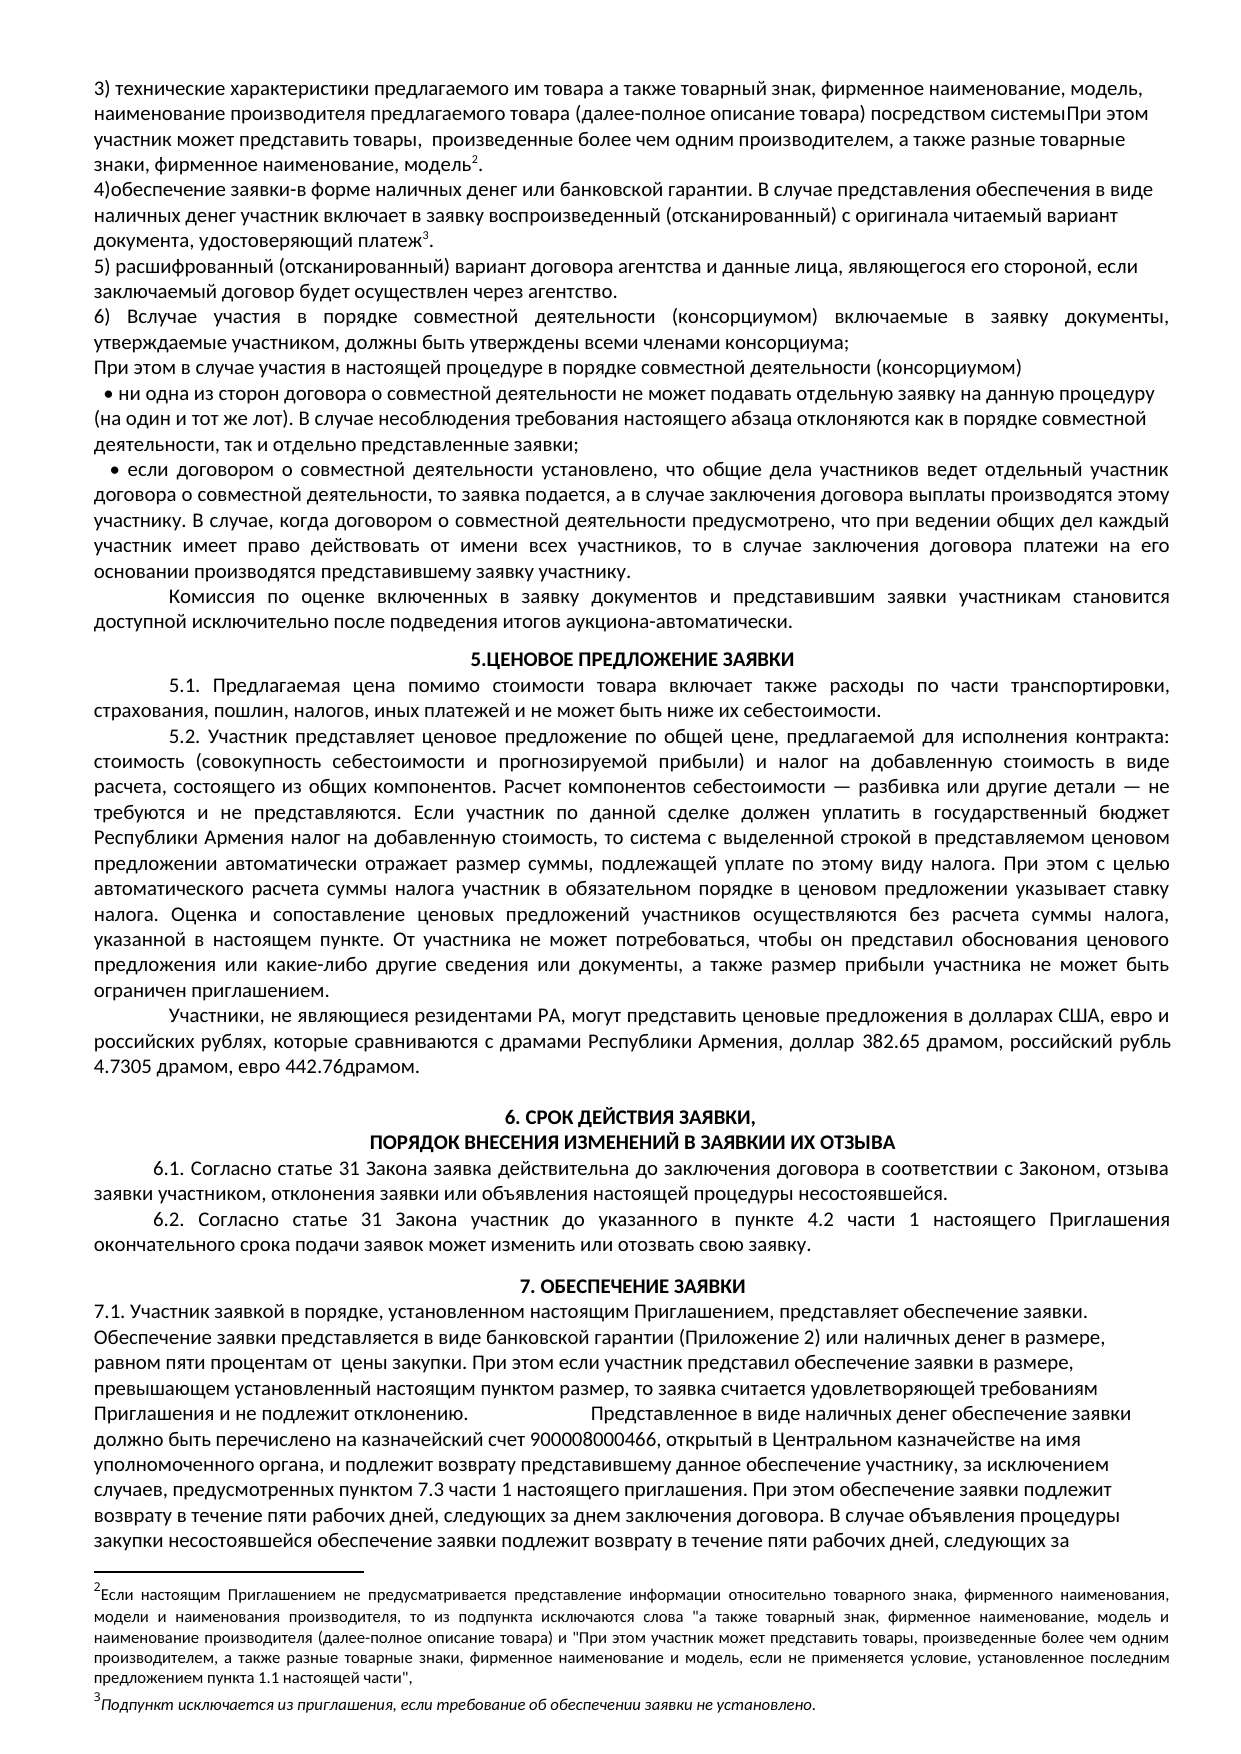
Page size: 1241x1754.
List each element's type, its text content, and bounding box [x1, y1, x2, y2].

text 4)обеспечение заявки-в форме наличных денег или банковской гарантии. В случае представления обеспечения в виде наличных денег участник включает в заявку воспроизведенный (отсканированный) с оригинала читаемый вариант документa, удостоверяющий платеж. [94, 177, 1171, 253]
text 6.2. Согласно статье 31 Закона участник до указанного в пункте 4.2 части 1 настоящего Приглашения окончательного срока подачи заявок может изменить или отозвать свою заявку. [94, 1206, 1171, 1257]
text Участники, не являющиеся резидентами РА, могут представить ценовые предложения в долларах США, евро и российских рублях, которые сравниваются с драмами Республики Армения, доллар 382.65 драмом, российский рубль 4.7305 драмом, евро 442.76драмом. [94, 1002, 1171, 1079]
text 7. ОБЕСПЕЧЕНИЕ ЗАЯВКИ [94, 1273, 1171, 1299]
text 3) технические характеристики предлагаемого им товара а также товарный знак, фирменное наименование, модель, наименование производителя предлагаемого товара (далее-полное описание товара) посредством системыПри этом участник может представить товары, произведенные более чем одним производителем, а также разные товарные знаки, фирменное наименование, модель. [94, 75, 1171, 177]
text 5) расшифрованный (отсканированный) вариант договора агентства и данные лица, являющегося его стороной, если заключаемый договор будет осуществлен через агентство. [94, 253, 1171, 304]
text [94, 1299, 1171, 1553]
text Комиссия по оценке включенных в заявку документов и представившим заявки участникам становится доступной исключительно после подведения итогов аукциона-автоматически. [94, 583, 1171, 634]
text 6. СРОК ДЕЙСТВИЯ ЗАЯВКИ, ПОРЯДОК ВНЕСЕНИЯ ИЗМЕНЕНИЙ В ЗАЯВКИИ ИХ ОТЗЫВА [153, 1104, 1112, 1155]
text При этом в случае участия в настоящей процедуре в порядке совместной деятельности (консорциумом) [94, 354, 1171, 380]
text 6.1. Согласно статье 31 Закона заявка действительна до заключения договора в соответствии с Законом, отзыва заявки участником, отклонения заявки или объявления настоящей процедуры несостоявшейся. [94, 1155, 1171, 1206]
text 5.2. Участник представляет ценовое предложение по общей цене, предлагаемой для исполнения контракта: стоимость (совокупность себестоимости и прогнозируемой прибыли) и налог на добавленную стоимость в виде расчета, состоящего из общих компонентов. Расчет компонентов себестоимости — разбивка или другие детали — не требуются и не представляются. Если участник по данной сделке должен уплатить в государственный бюджет Республики Армения налог на добавленную стоимость, то система с выделенной строкой в представляемом ценовом предложении автоматически отражает размер суммы, подлежащей уплате по этому виду налога. При этом с целью автоматического расчета суммы налога участник в обязательном порядке в ценовом предложении указывает ставку налога. Оценка и сопоставление ценовых предложений участников осуществляются без расчета суммы налога, указанной в настоящем пункте. От участника не может потребоваться, чтобы он представил обоснования ценового предложения или какие-либо другие сведения или документы, а также размер прибыли участника не может быть ограничен приглашением. [94, 723, 1171, 1002]
text 5.1. Предлагаемая цена помимо стоимости товара включает также расходы по части транспортировки, страхования, пошлин, налогов, иных платежей и не может быть ниже их себестоимости. [94, 672, 1171, 723]
text • ни одна из сторон договора о совместной деятельности не может подавать отдельную заявку на данную процедуру (на один и тот же лот). В случае несоблюдения требования настоящего абзаца отклоняются как в порядке совместной деятельности, так и отдельно представленные заявки; [94, 380, 1171, 456]
text • если договором о совместной деятельности установлено, что общие дела участников ведет отдельный участник договора о совместной деятельности, то заявка подается, а в случае заключения договора выплаты производятся этому участнику. В случае, когда договором о совместной деятельности предусмотрено, что при ведении общих дел каждый участник имеет право действовать от имени всех участников, то в случае заключения договора платежи на его основании производятся представившему заявку участнику. [94, 456, 1171, 583]
text 6) Вслучае участия в порядке совместной деятельности (консорциумом) включаемые в заявку документы, утверждаемые участником, должны быть утверждены всеми членами консорциума; [94, 304, 1171, 354]
text 5.ЦЕНОВОЕ ПРЕДЛОЖЕНИЕ ЗАЯВКИ [94, 647, 1171, 672]
